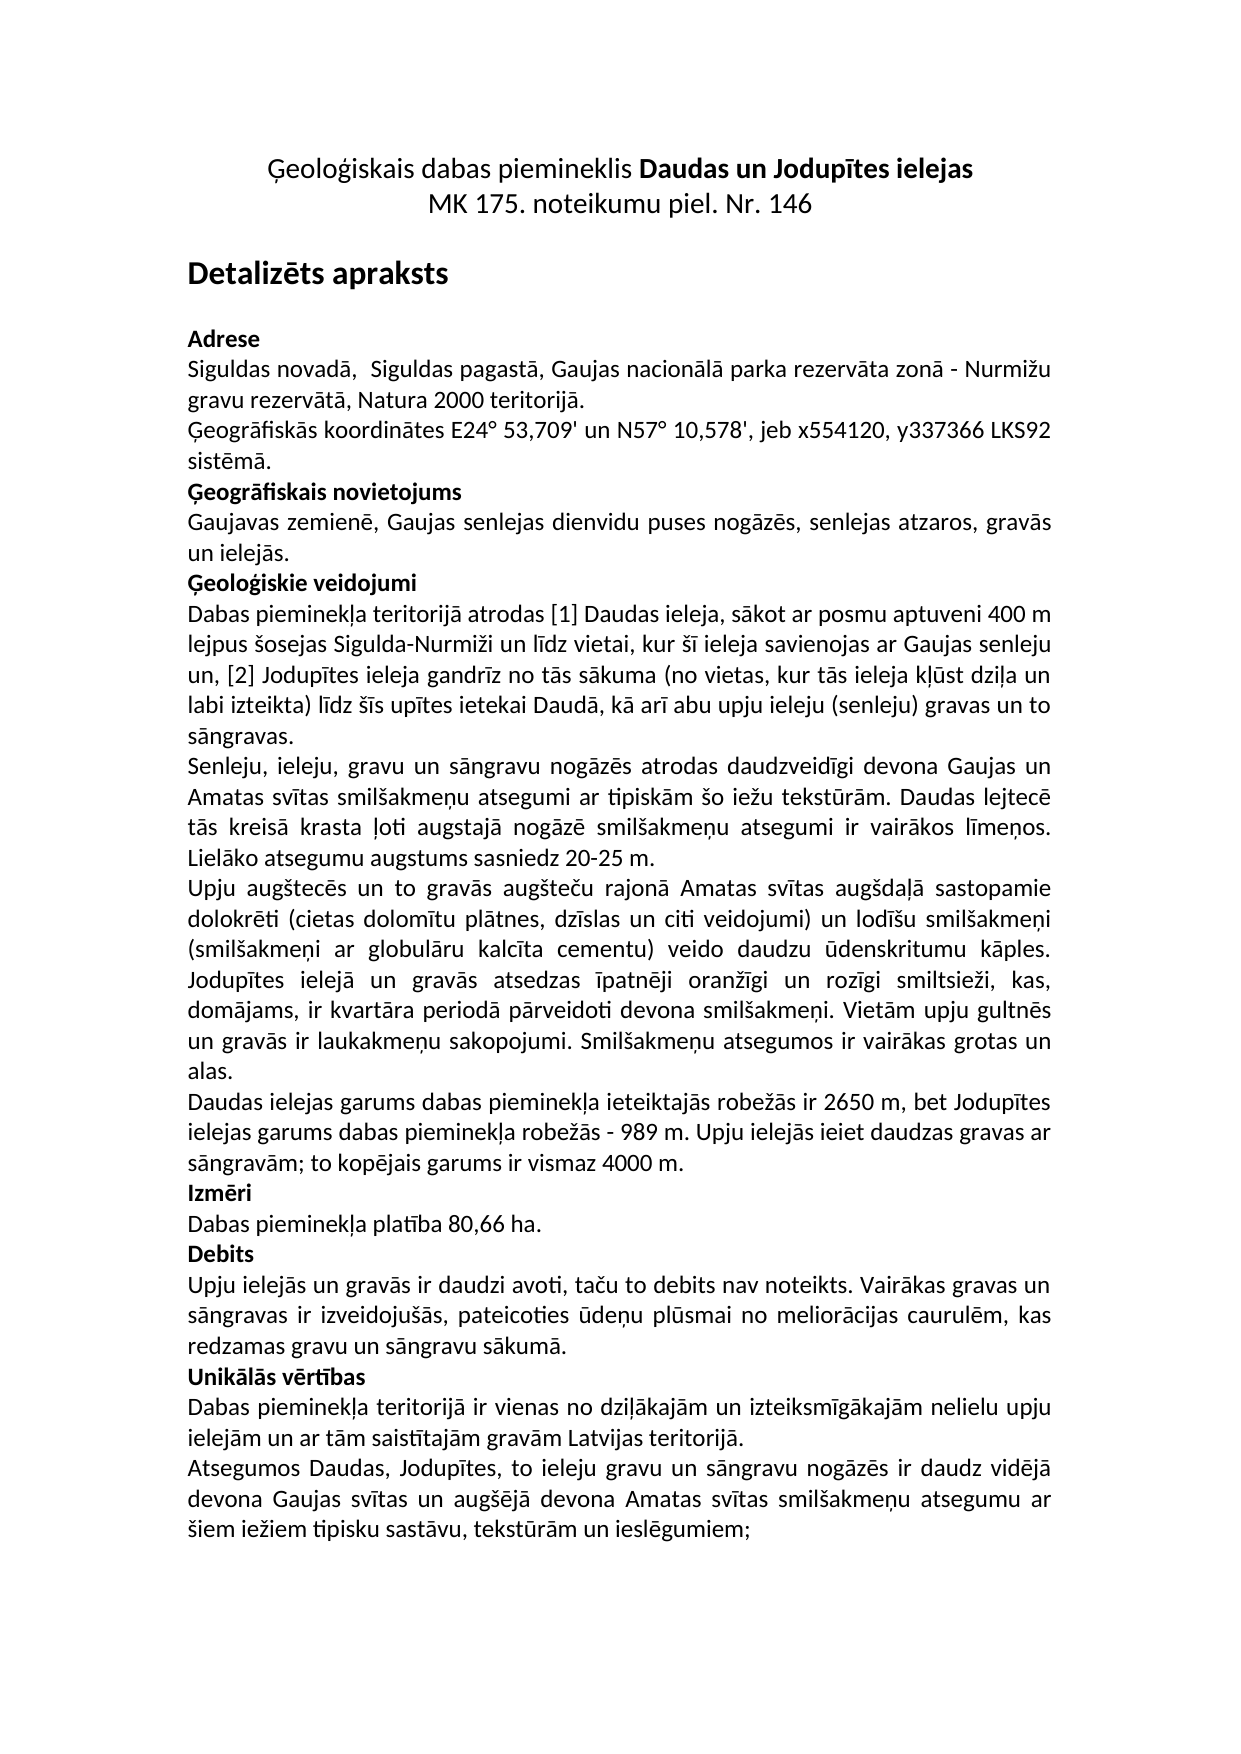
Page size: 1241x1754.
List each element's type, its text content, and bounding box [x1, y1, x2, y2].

text Ģeogrāfiskās koordinātes E24° 53,709' un N57° 10,578', jeb x554120, y337366 LKS92 sistēmā. [187, 414, 1053, 476]
text Detalizēts apraksts [187, 252, 1053, 292]
text Gaujavas zemienē, Gaujas senlejas dienvidu puses nogāzēs, senlejas atzaros, gravās un ielejās. [187, 506, 1053, 567]
text MK 175. noteikumu piel. Nr. 146 [187, 186, 1053, 221]
text Adrese [187, 323, 1053, 353]
text Senleju, ieleju, gravu un sāngravu nogāzēs atrodas daudzveidīgi devona Gaujas un Amatas svītas smilšakmeņu atsegumi ar tipiskām šo iežu tekstūrām. Daudas lejtecē tās kreisā krasta ļoti augstajā nogāzē smilšakmeņu atsegumi ir vairākos līmeņos. Lielāko atsegumu augstums sasniedz 20-25 m. [187, 750, 1053, 872]
text Atsegumos Daudas, Jodupītes, to ieleju gravu un sāngravu nogāzēs ir daudz vidējā devona Gaujas svītas un augšējā devona Amatas svītas smilšakmeņu atsegumu ar šiem iežiem tipisku sastāvu, tekstūrām un ieslēgumiem; [187, 1452, 1053, 1544]
text Upju augštecēs un to gravās augšteču rajonā Amatas svītas augšdaļā sastopamie dolokrēti (cietas dolomītu plātnes, dzīslas un citi veidojumi) un lodīšu smilšakmeņi (smilšakmeņi ar globulāru kalcīta cementu) veido daudzu ūdenskritumu kāples. Jodupītes ielejā un gravās atsedzas īpatnēji oranžīgi un rozīgi smiltsieži, kas, domājams, ir kvartāra periodā pārveidoti devona smilšakmeņi. Vietām upju gultnēs un gravās ir laukakmeņu sakopojumi. Smilšakmeņu atsegumos ir vairākas grotas un alas. [187, 872, 1053, 1086]
text Upju ielejās un gravās ir daudzi avoti, taču to debits nav noteikts. Vairākas gravas un sāngravas ir izveidojušās, pateicoties ūdeņu plūsmai no meliorācijas caurulēm, kas redzamas gravu un sāngravu sākumā. [187, 1269, 1053, 1361]
text Siguldas novadā, Siguldas pagastā, Gaujas nacionālā parka rezervāta zonā - Nurmižu gravu rezervātā, Natura 2000 teritorijā. [187, 353, 1053, 414]
text Unikālās vērtības [187, 1361, 1053, 1391]
text Ģeoloģiskie veidojumi [187, 567, 1053, 598]
text Dabas pieminekļa teritorijā atrodas [1] Daudas ieleja, sākot ar posmu aptuveni 400 m lejpus šosejas Sigulda-Nurmiži un līdz vietai, kur šī ieleja savienojas ar Gaujas senleju un, [2] Jodupītes ieleja gandrīz no tās sākuma (no vietas, kur tās ieleja kļūst dziļa un labi izteikta) līdz šīs upītes ietekai Daudā, kā arī abu upju ieleju (senleju) gravas un to sāngravas. [187, 598, 1053, 750]
text Ģeoloģiskais dabas piemineklis Daudas un Jodupītes ielejas [187, 150, 1053, 186]
text Dabas pieminekļa platība 80,66 ha. [187, 1208, 1053, 1239]
text Ģeogrāfiskais novietojums [187, 476, 1053, 506]
text Daudas ielejas garums dabas pieminekļa ieteiktajās robežās ir 2650 m, bet Jodupītes ielejas garums dabas pieminekļa robežās - 989 m. Upju ielejās ieiet daudzas gravas ar sāngravām; to kopējais garums ir vismaz 4000 m. [187, 1086, 1053, 1178]
text Izmēri [187, 1178, 1053, 1208]
text Dabas pieminekļa teritorijā ir vienas no dziļākajām un izteiksmīgākajām nelielu upju ielejām un ar tām saistītajām gravām Latvijas teritorijā. [187, 1391, 1053, 1452]
text Debits [187, 1239, 1053, 1269]
